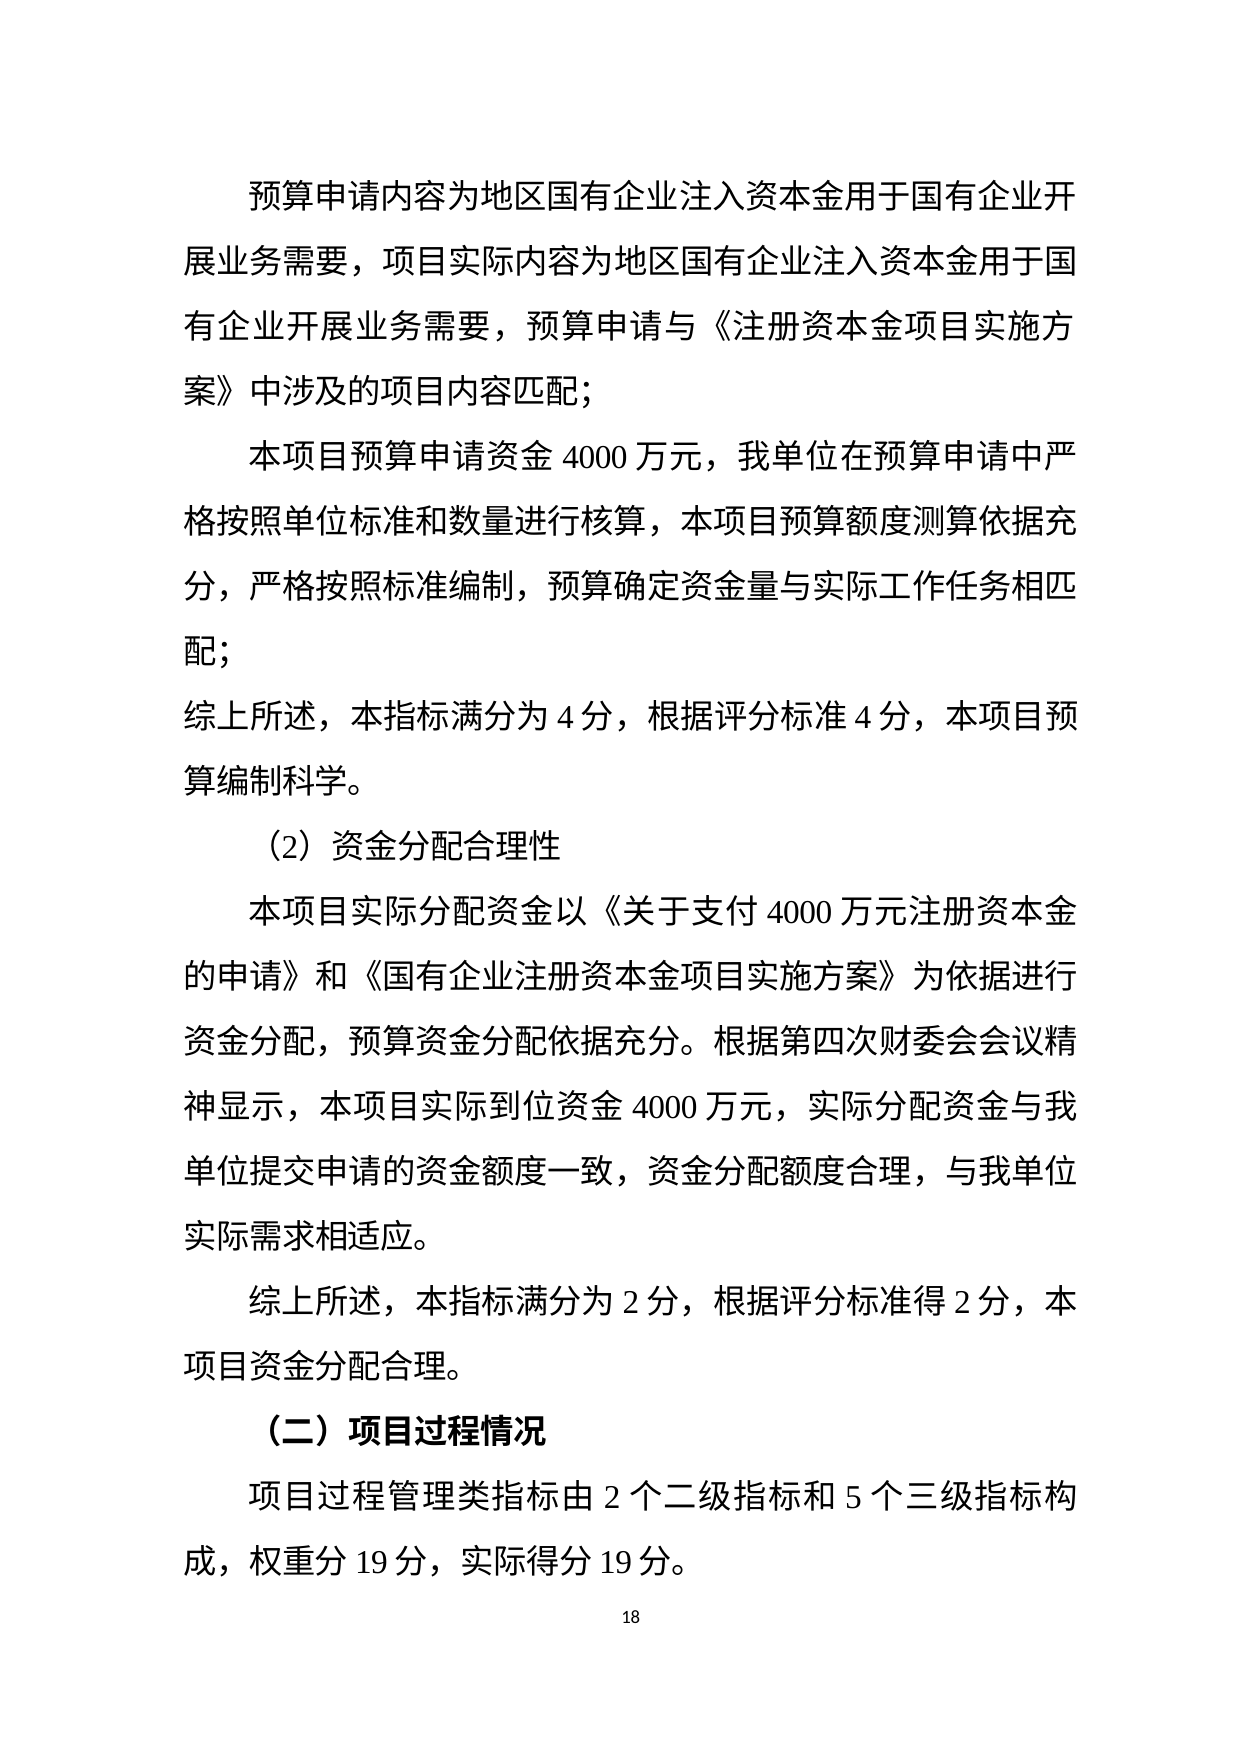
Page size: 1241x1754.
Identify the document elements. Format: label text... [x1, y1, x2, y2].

text 项目过程管理类指标由2个二级指标和5个三级指标构成，权重分19分，实际得分19分。 [183, 1462, 1078, 1592]
text （二）项目过程情况 [183, 1397, 1078, 1462]
text 综上所述，本指标满分为2分，根据评分标准得2分，本项目资金分配合理。 [183, 1267, 1078, 1397]
text （2）资金分配合理性 [183, 812, 1078, 877]
text 预算申请内容为地区国有企业注入资本金用于国有企业开展业务需要，项目实际内容为地区国有企业注入资本金用于国有企业开展业务需要，预算申请与《注册资本金项目实施方案》中涉及的项目内容匹配； [183, 162, 1078, 422]
text 本项目实际分配资金以《关于支付4000万元注册资本金的申请》和《国有企业注册资本金项目实施方案》为依据进行资金分配，预算资金分配依据充分。根据第四次财委会会议精神显示，本项目实际到位资金4000万元，实际分配资金与我单位提交申请的资金额度一致，资金分配额度合理，与我单位实际需求相适应。 [183, 877, 1078, 1267]
text 本项目预算申请资金4000万元，我单位在预算申请中严格按照单位标准和数量进行核算，本项目预算额度测算依据充分，严格按照标准编制，预算确定资金量与实际工作任务相匹配； 综上所述，本指标满分为4分，根据评分标准4分，本项目预算编制科学。 [183, 422, 1078, 812]
